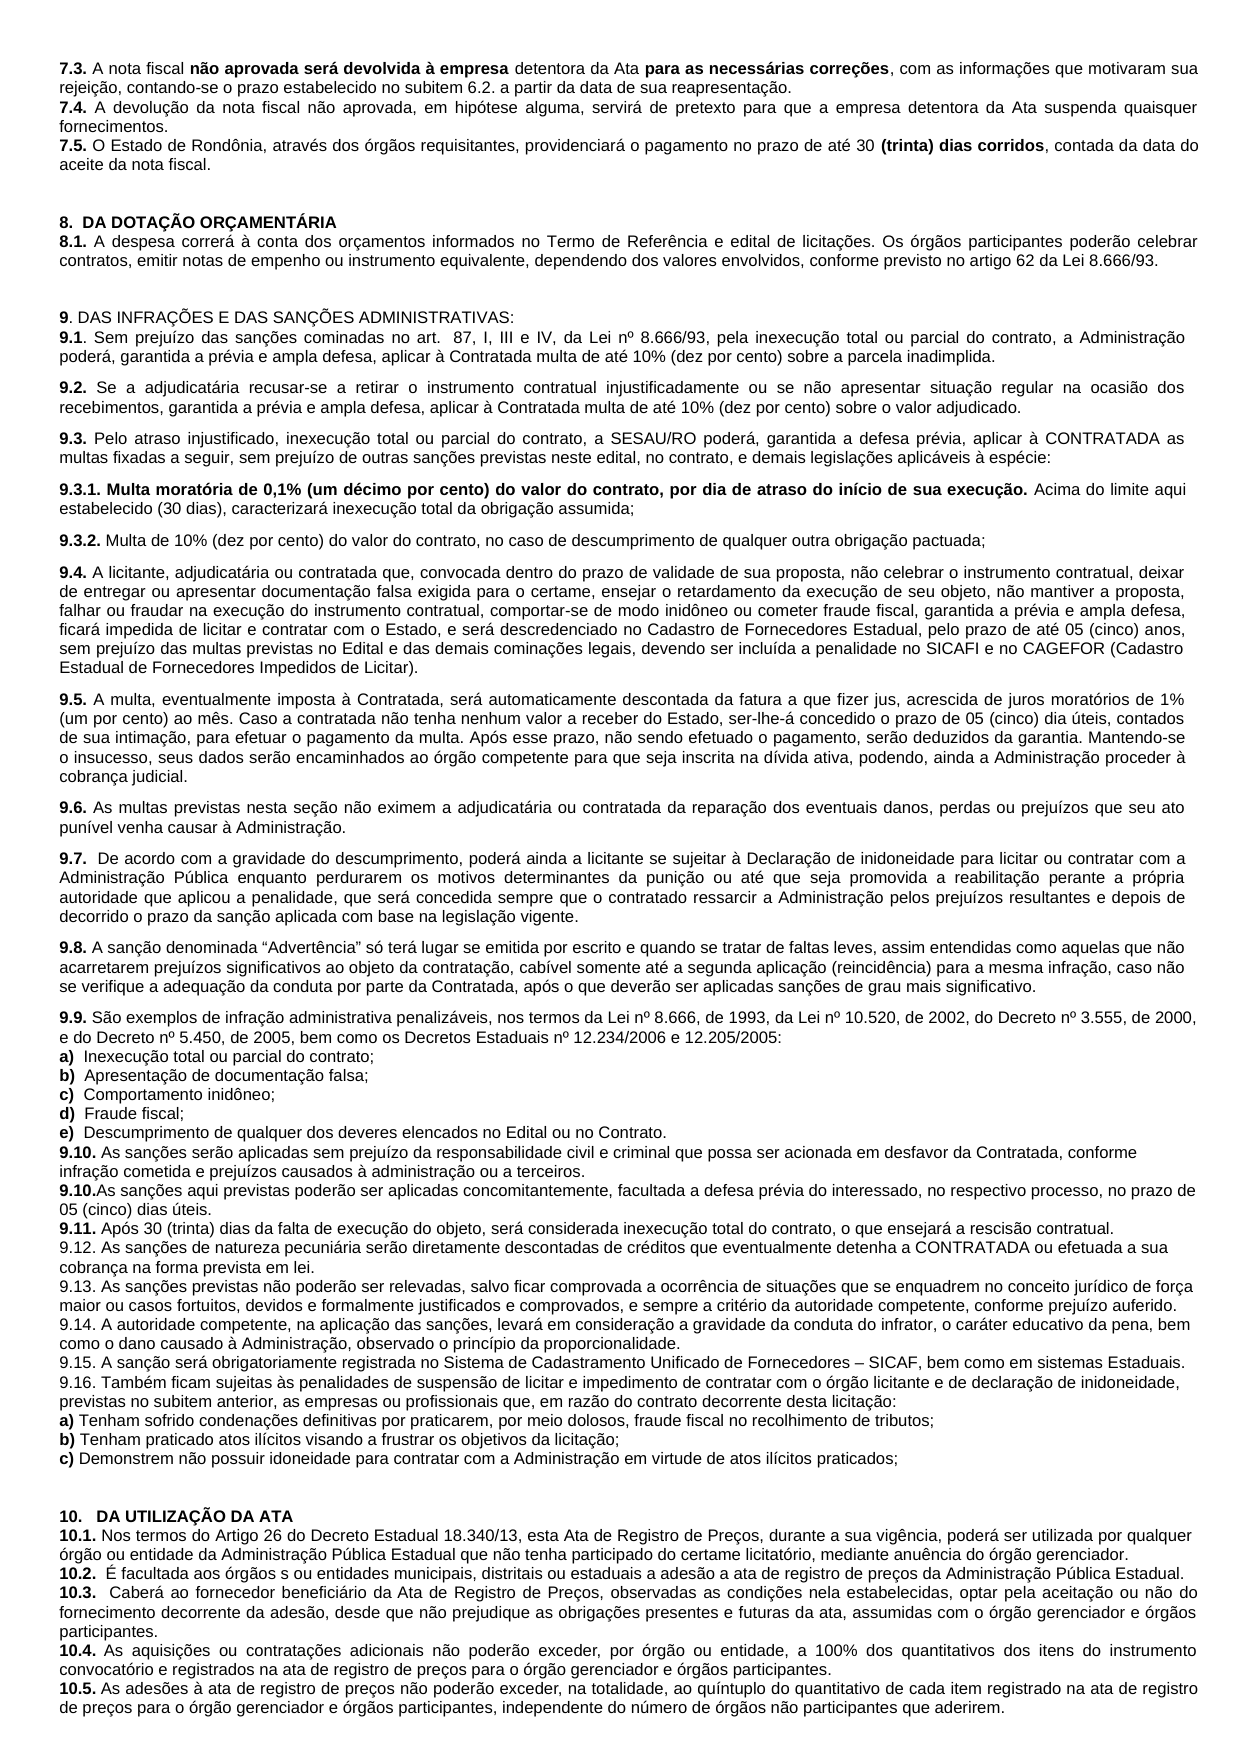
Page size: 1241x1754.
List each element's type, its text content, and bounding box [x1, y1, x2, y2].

text 9.16. Também ficam sujeitas às penalidades de suspensão de licitar e impedimento de contratar com o órgão licitante e de declaração de inidoneidade, previstas no subitem anterior, as empresas ou profissionais que, em razão do contrato decorrente desta licitação: [59, 1372, 1199, 1411]
text 9.2. Se a adjudicatária recusar-se a retirar o instrumento contratual injustificadamente ou se não apresentar situação regular na ocasião dos recebimentos, garantida a prévia e ampla defesa, aplicar à Contratada multa de até 10% (dez por cento) sobre o valor adjudicado. [59, 378, 1186, 417]
text a) Inexecução total ou parcial do contrato; [59, 1047, 1199, 1066]
text 9.14. A autoridade competente, na aplicação das sanções, levará em consideração a gravidade da conduta do infrator, o caráter educativo da pena, bem como o dano causado à Administração, observado o princípio da proporcionalidade. [59, 1315, 1199, 1353]
text 9.13. As sanções previstas não poderão ser relevadas, salvo ficar comprovada a ocorrência de situações que se enquadrem no conceito jurídico de força maior ou casos fortuitos, devidos e formalmente justificados e comprovados, e sempre a critério da autoridade competente, conforme prejuízo auferido. [59, 1277, 1199, 1315]
text c) Demonstrem não possuir idoneidade para contratar com a Administração em virtude de atos ilícitos praticados; [59, 1449, 1199, 1468]
text 7.4. A devolução da nota fiscal não aprovada, em hipótese alguma, servirá de pretexto para que a empresa detentora da Ata suspenda quaisquer fornecimentos. [59, 97, 1199, 136]
text 9.3. Pelo atraso injustificado, inexecução total ou parcial do contrato, a SESAU/RO poderá, garantida a defesa prévia, aplicar à CONTRATADA as multas fixadas a seguir, sem prejuízo de outras sanções previstas neste edital, no contrato, e demais legislações aplicáveis à espécie: [59, 429, 1186, 467]
list 10.1. Nos termos do Artigo 26 do Decreto Estadual 18.340/13, esta Ata de Registro de Preços, durante a sua vigência, poderá ser utilizada por qualquer órgão ou entidade da Administração Pública Estadual que não tenha participado do certame licitatório, mediante anuência do órgão gerenciador. [59, 1526, 1194, 1564]
list 10.3. Caberá ao fornecedor beneficiário da Ata de Registro de Preços, observadas as condições nela estabelecidas, optar pela aceitação ou não do fornecimento decorrente da adesão, desde que não prejudique as obrigações presentes e futuras da ata, assumidas com o órgão gerenciador e órgãos participantes. [59, 1583, 1199, 1641]
text e) Descumprimento de qualquer dos deveres elencados no Edital ou no Contrato. [59, 1123, 1199, 1142]
list 10.4. As aquisições ou contratações adicionais não poderão exceder, por órgão ou entidade, a 100% dos quantitativos dos itens do instrumento convocatório e registrados na ata de registro de preços para o órgão gerenciador e órgãos participantes. [59, 1641, 1199, 1679]
list 10.5. As adesões à ata de registro de preços não poderão exceder, na totalidade, ao quíntuplo do quantitativo de cada item registrado na ata de registro de preços para o órgão gerenciador e órgãos participantes, independente do número de órgãos não participantes que aderirem. [59, 1679, 1199, 1717]
text b) Apresentação de documentação falsa; [59, 1066, 1199, 1085]
text b) Tenham praticado atos ilícitos visando a frustrar os objetivos da licitação; [59, 1430, 1199, 1449]
text d) Fraude fiscal; [59, 1104, 1199, 1123]
text 9.5. A multa, eventualmente imposta à Contratada, será automaticamente descontada da fatura a que fizer jus, acrescida de juros moratórios de 1% (um por cento) ao mês. Caso a contratada não tenha nenhum valor a receber do Estado, ser-lhe-á concedido o prazo de 05 (cinco) dia úteis, contados de sua intimação, para efetuar o pagamento da multa. Após esse prazo, não sendo efetuado o pagamento, serão deduzidos da garantia. Mantendo-se o insucesso, seus dados serão encaminhados ao órgão competente para que seja inscrita na dívida ativa, podendo, ainda a Administração proceder à cobrança judicial. [59, 690, 1186, 786]
text 8.1. A despesa correrá à conta dos orçamentos informados no Termo de Referência e edital de licitações. Os órgãos participantes poderão celebrar contratos, emitir notas de empenho ou instrumento equivalente, dependendo dos valores envolvidos, conforme previsto no artigo 62 da Lei 8.666/93. [59, 232, 1199, 270]
text 9.3.2. Multa de 10% (dez por cento) do valor do contrato, no caso de descumprimento de qualquer outra obrigação pactuada; [59, 531, 1186, 550]
text 7.3. A nota fiscal não aprovada será devolvida à empresa detentora da Ata para as necessárias correções, com as informações que motivaram sua rejeição, contando-se o prazo estabelecido no subitem 6.2. a partir da data de sua reapresentação. [59, 59, 1199, 97]
text 9.15. A sanção será obrigatoriamente registrada no Sistema de Cadastramento Unificado de Fornecedores – SICAF, bem como em sistemas Estaduais. [59, 1353, 1199, 1372]
text 9.10.As sanções aqui previstas poderão ser aplicadas concomitantemente, facultada a defesa prévia do interessado, no respectivo processo, no prazo de 05 (cinco) dias úteis. [59, 1181, 1199, 1219]
text 9.1. Sem prejuízo das sanções cominadas no art. 87, I, III e IV, da Lei nº 8.666/93, pela inexecução total ou parcial do contrato, a Administração poderá, garantida a prévia e ampla defesa, aplicar à Contratada multa de até 10% (dez por cento) sobre a parcela inadimplida. [59, 327, 1186, 366]
text c) Comportamento inidôneo; [59, 1085, 1199, 1104]
text 9.3.1. Multa moratória de 0,1% (um décimo por cento) do valor do contrato, por dia de atraso do início de sua execução. Acima do limite aqui estabelecido (30 dias), caracterizará inexecução total da obrigação assumida; [59, 480, 1186, 518]
text 9.9. São exemplos de infração administrativa penalizáveis, nos termos da Lei nº 8.666, de 1993, da Lei nº 10.520, de 2002, do Decreto nº 3.555, de 2000, e do Decreto nº 5.450, de 2005, bem como os Decretos Estaduais nº 12.234/2006 e 12.205/2005: [59, 1008, 1199, 1047]
text 9.4. A licitante, adjudicatária ou contratada que, convocada dentro do prazo de validade de sua proposta, não celebrar o instrumento contratual, deixar de entregar ou apresentar documentação falsa exigida para o certame, ensejar o retardamento da execução de seu objeto, não mantiver a proposta, falhar ou fraudar na execução do instrumento contratual, comportar-se de modo inidôneo ou cometer fraude fiscal, garantida a prévia e ampla defesa, ficará impedida de licitar e contratar com o Estado, e será descredenciado no Cadastro de Fornecedores Estadual, pelo prazo de até 05 (cinco) anos, sem prejuízo das multas previstas no Edital e das demais cominações legais, devendo ser incluída a penalidade no SICAFI e no CAGEFOR (Cadastro Estadual de Fornecedores Impedidos de Licitar). [59, 562, 1186, 677]
list 10. DA UTILIZAÇÃO DA ATA [59, 1507, 1199, 1526]
text 9.8. A sanção denominada “Advertência” só terá lugar se emitida por escrito e quando se tratar de faltas leves, assim entendidas como aquelas que não acarretarem prejuízos significativos ao objeto da contratação, cabível somente até a segunda aplicação (reincidência) para a mesma infração, caso não se verifique a adequação da conduta por parte da Contratada, após o que deverão ser aplicadas sanções de grau mais significativo. [59, 938, 1186, 996]
text a) Tenham sofrido condenações definitivas por praticarem, por meio dolosos, fraude fiscal no recolhimento de tributos; [59, 1411, 1199, 1430]
text 8. DA DOTAÇÃO ORÇAMENTÁRIA [59, 212, 1199, 232]
text 9.6. As multas previstas nesta seção não eximem a adjudicatária ou contratada da reparação dos eventuais danos, perdas ou prejuízos que seu ato punível venha causar à Administração. [59, 798, 1186, 837]
text 9. DAS INFRAÇÕES E DAS SANÇÕES ADMINISTRATIVAS: [59, 308, 1199, 327]
text 9.7. De acordo com a gravidade do descumprimento, poderá ainda a licitante se sujeitar à Declaração de inidoneidade para licitar ou contratar com a Administração Pública enquanto perdurarem os motivos determinantes da punição ou até que seja promovida a reabilitação perante a própria autoridade que aplicou a penalidade, que será concedida sempre que o contratado ressarcir a Administração pelos prejuízos resultantes e depois de decorrido o prazo da sanção aplicada com base na legislação vigente. [59, 849, 1186, 926]
text 9.11. Após 30 (trinta) dias da falta de execução do objeto, será considerada inexecução total do contrato, o que ensejará a rescisão contratual. [59, 1219, 1199, 1238]
text 9.12. As sanções de natureza pecuniária serão diretamente descontadas de créditos que eventualmente detenha a CONTRATADA ou efetuada a sua cobrança na forma prevista em lei. [59, 1238, 1199, 1277]
text 9.10. As sanções serão aplicadas sem prejuízo da responsabilidade civil e criminal que possa ser acionada em desfavor da Contratada, conforme infração cometida e prejuízos causados à administração ou a terceiros. [59, 1142, 1199, 1181]
text 10.2. É facultada aos órgãos s ou entidades municipais, distritais ou estaduais a adesão a ata de registro de preços da Administração Pública Estadual. [59, 1564, 1194, 1583]
text 7.5. O Estado de Rondônia, através dos órgãos requisitantes, providenciará o pagamento no prazo de até 30 (trinta) dias corridos, contada da data do aceite da nota fiscal. [59, 136, 1199, 174]
